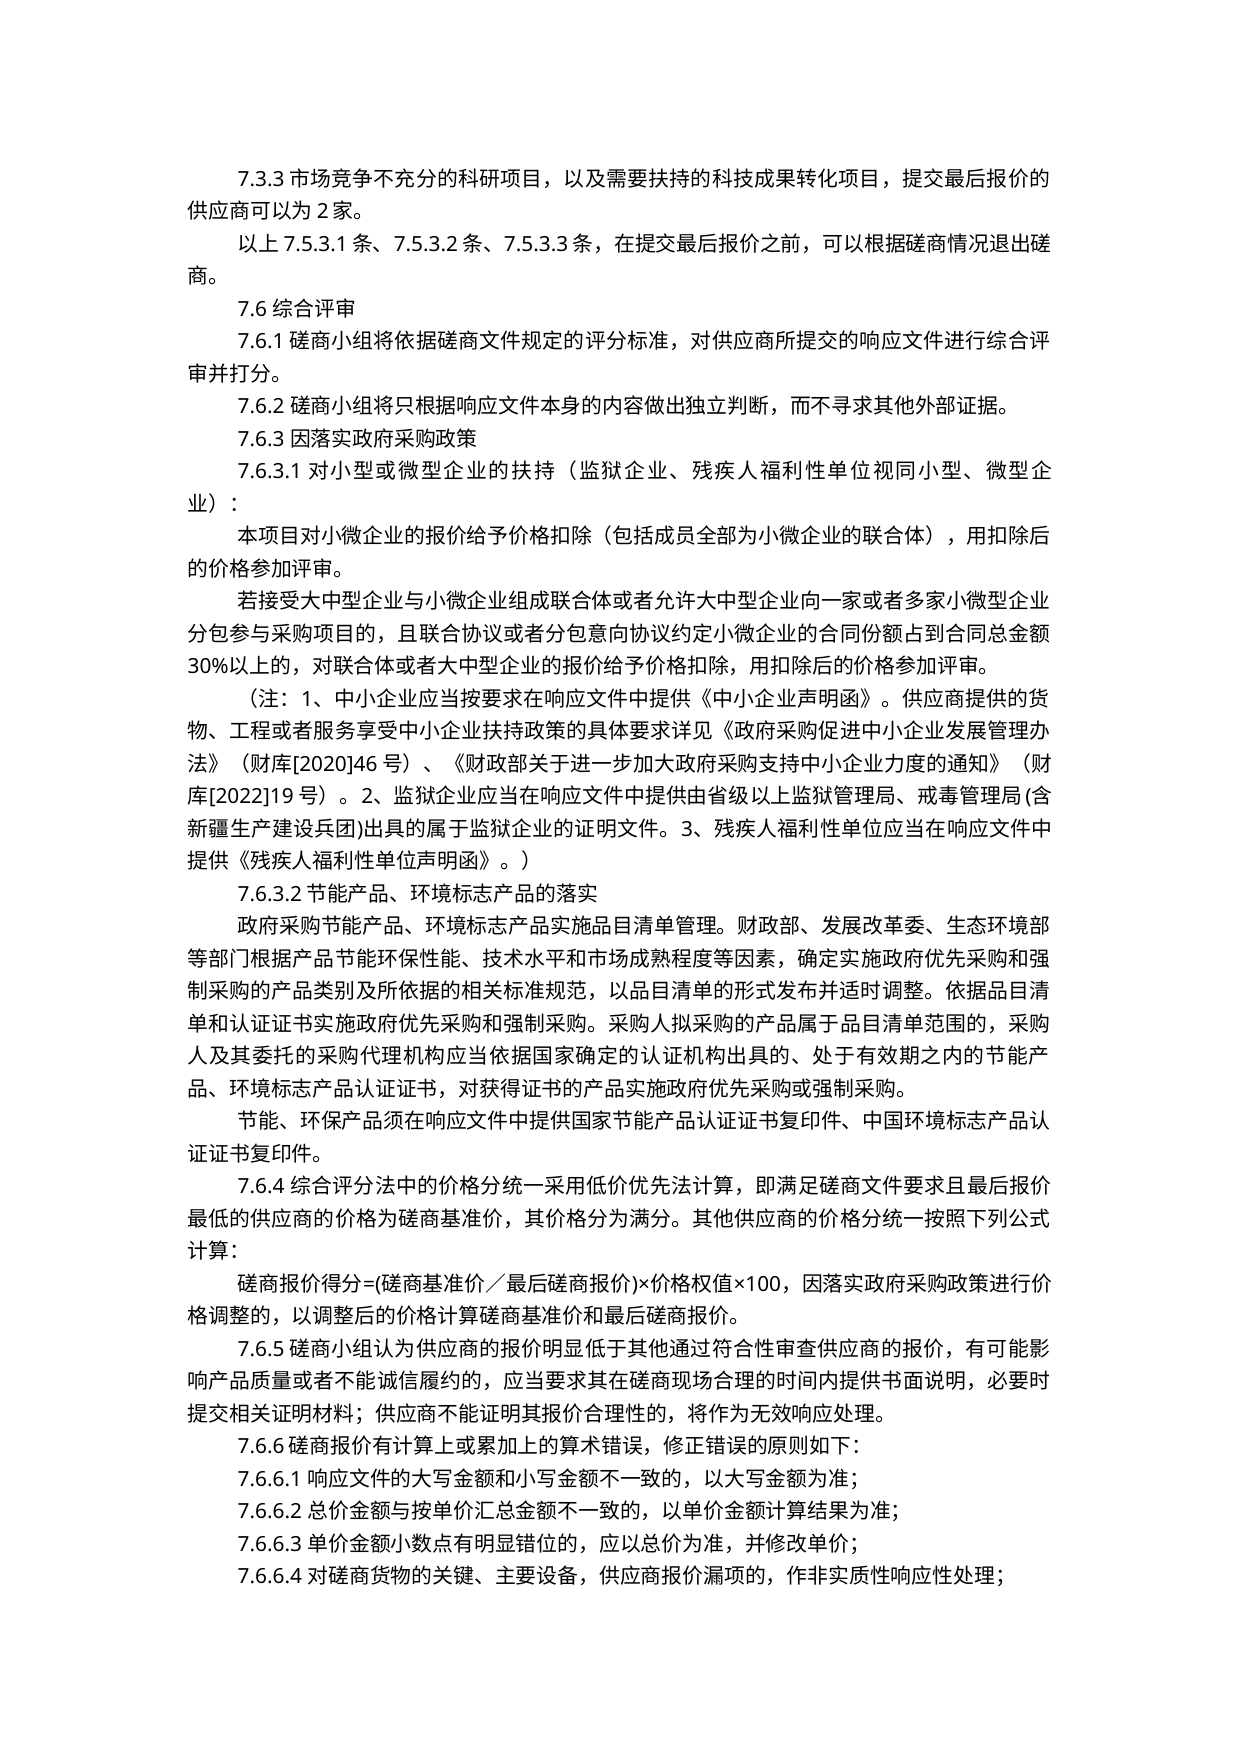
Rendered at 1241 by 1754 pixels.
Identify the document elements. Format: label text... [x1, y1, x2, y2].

text 节能、环保产品须在响应文件中提供国家节能产品认证证书复印件、中国环境标志产品认证证书复印件。 [187, 1104, 1053, 1169]
text （注：1、中小企业应当按要求在响应文件中提供《中小企业声明函》。供应商提供的货物、工程或者服务享受中小企业扶持政策的具体要求详见《政府采购促进中小企业发展管理办法》（财库[2020]46号）、《财政部关于进一步加大政府采购支持中小企业力度的通知》（财库[2022]19号）。2、监狱企业应当在响应文件中提供由省级以上监狱管理局、戒毒管理局(含新疆生产建设兵团)出具的属于监狱企业的证明文件。3、残疾人福利性单位应当在响应文件中提供《残疾人福利性单位声明函》。） [187, 682, 1053, 877]
text 政府采购节能产品、环境标志产品实施品目清单管理。财政部、发展改革委、生态环境部等部门根据产品节能环保性能、技术水平和市场成熟程度等因素，确定实施政府优先采购和强制采购的产品类别及所依据的相关标准规范，以品目清单的形式发布并适时调整。依据品目清单和认证证书实施政府优先采购和强制采购。采购人拟采购的产品属于品目清单范围的，采购人及其委托的采购代理机构应当依据国家确定的认证机构出具的、处于有效期之内的节能产品、环境标志产品认证证书，对获得证书的产品实施政府优先采购或强制采购。 [187, 909, 1053, 1104]
text 7.6.6.2 总价金额与按单价汇总金额不一致的，以单价金额计算结果为准； [187, 1494, 1053, 1527]
text 7.6.5磋商小组认为供应商的报价明显低于其他通过符合性审查供应商的报价，有可能影响产品质量或者不能诚信履约的，应当要求其在磋商现场合理的时间内提供书面说明，必要时提交相关证明材料；供应商不能证明其报价合理性的，将作为无效响应处理。 [187, 1332, 1053, 1429]
text 7.6.6.3 单价金额小数点有明显错位的，应以总价为准，并修改单价； [187, 1527, 1053, 1559]
text 以上7.5.3.1条、7.5.3.2条、7.5.3.3条，在提交最后报价之前，可以根据磋商情况退出磋商。 [187, 227, 1053, 292]
text 7.6.2 磋商小组将只根据响应文件本身的内容做出独立判断，而不寻求其他外部证据。 [187, 389, 1053, 422]
text 7.6.3.2节能产品、环境标志产品的落实 [187, 877, 1053, 909]
text 7.6.6.4 对磋商货物的关键、主要设备，供应商报价漏项的，作非实质性响应性处理； [187, 1559, 1053, 1592]
text 若接受大中型企业与小微企业组成联合体或者允许大中型企业向一家或者多家小微型企业分包参与采购项目的，且联合协议或者分包意向协议约定小微企业的合同份额占到合同总金额30%以上的，对联合体或者大中型企业的报价给予价格扣除，用扣除后的价格参加评审。 [187, 584, 1053, 682]
text 7.6 综合评审 [187, 292, 1053, 324]
text 7.6.6磋商报价有计算上或累加上的算术错误，修正错误的原则如下： [187, 1429, 1053, 1462]
text 7.6.6.1 响应文件的大写金额和小写金额不一致的，以大写金额为准； [187, 1462, 1053, 1494]
text 7.6.4 综合评分法中的价格分统一采用低价优先法计算，即满足磋商文件要求且最后报价最低的供应商的价格为磋商基准价，其价格分为满分。其他供应商的价格分统一按照下列公式计算： [187, 1169, 1053, 1267]
text 7.6.1磋商小组将依据磋商文件规定的评分标准，对供应商所提交的响应文件进行综合评审并打分。 [187, 324, 1053, 389]
text 7.6.3.1对小型或微型企业的扶持（监狱企业、残疾人福利性单位视同小型、微型企业）： [187, 454, 1053, 519]
text 7.3.3市场竞争不充分的科研项目，以及需要扶持的科技成果转化项目，提交最后报价的供应商可以为2家。 [187, 162, 1053, 227]
text 7.6.3 因落实政府采购政策 [187, 422, 1053, 454]
text 本项目对小微企业的报价给予价格扣除（包括成员全部为小微企业的联合体），用扣除后的价格参加评审。 [187, 519, 1053, 584]
text 磋商报价得分=(磋商基准价／最后磋商报价)×价格权值×100，因落实政府采购政策进行价格调整的，以调整后的价格计算磋商基准价和最后磋商报价。 [187, 1267, 1053, 1332]
